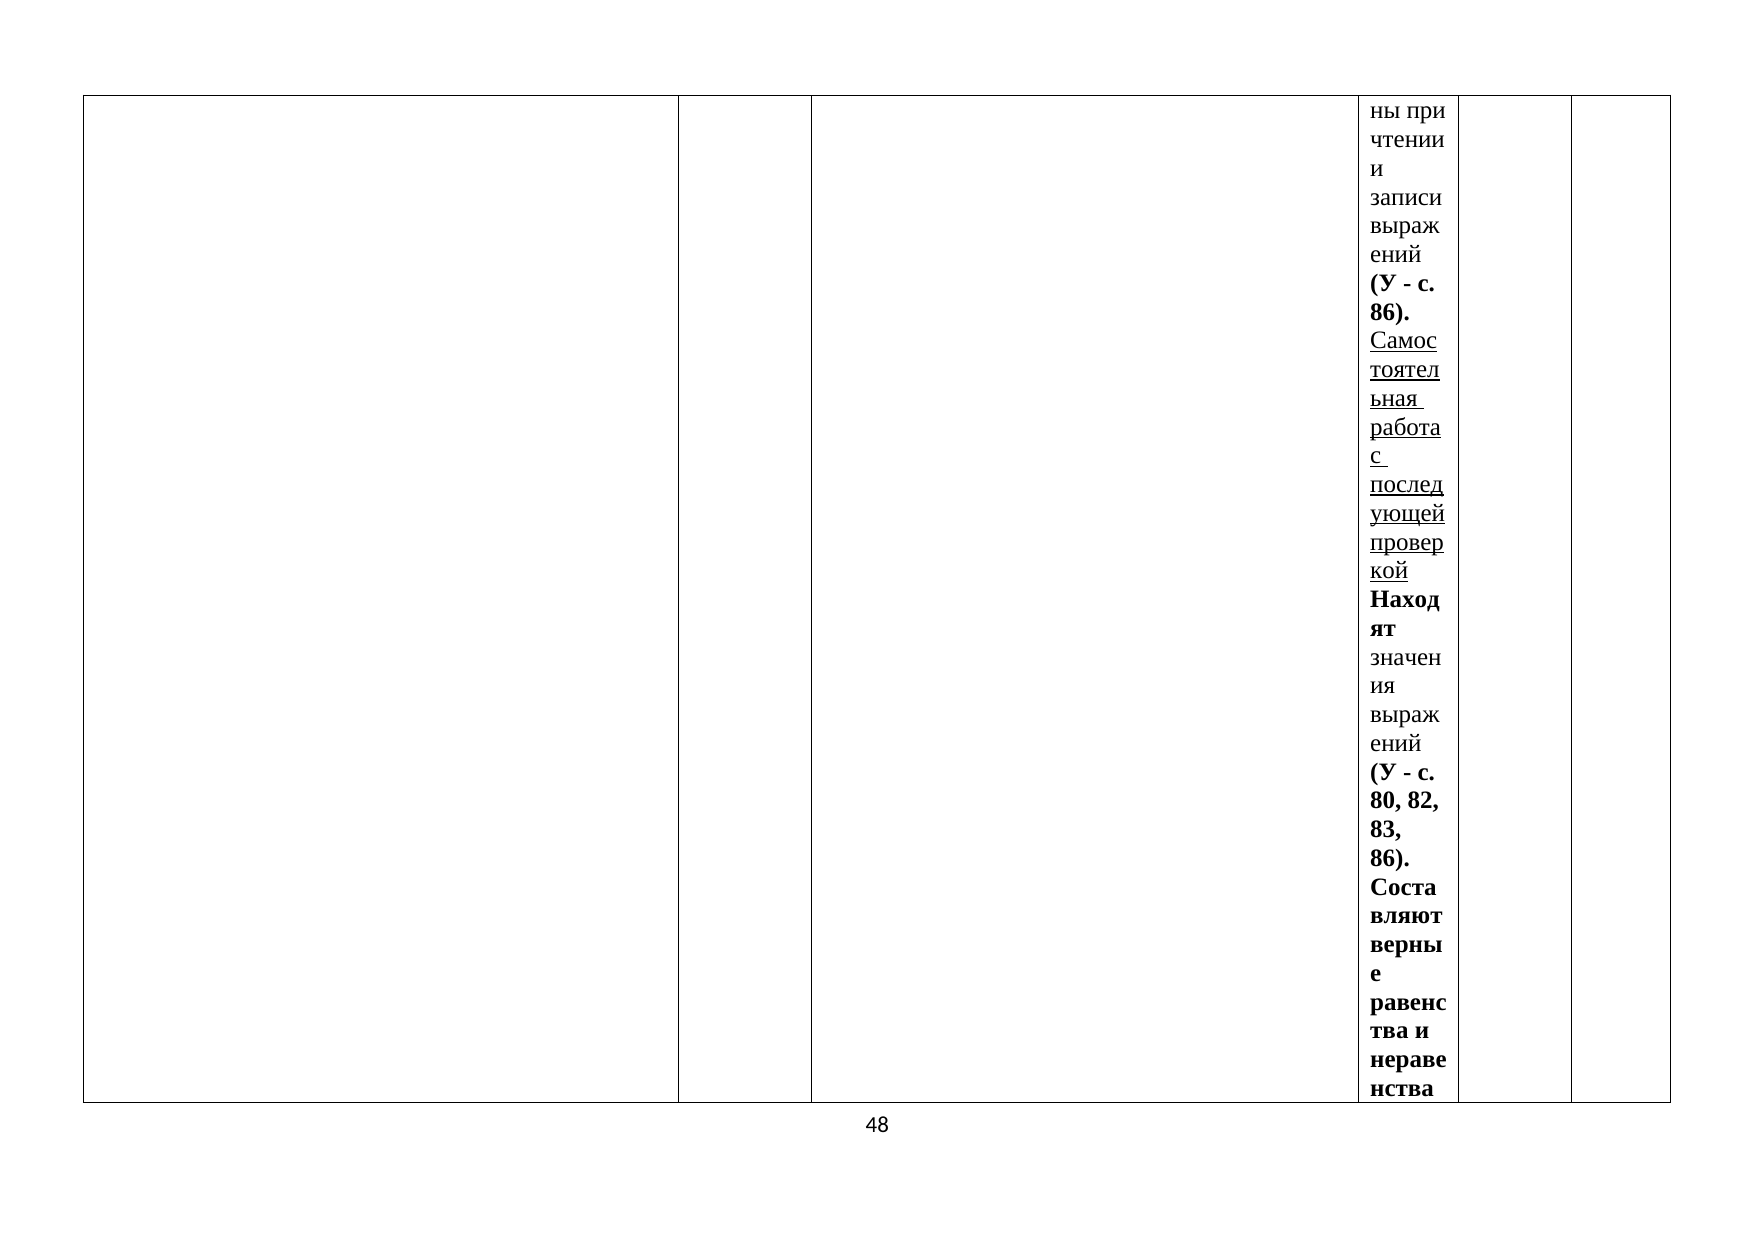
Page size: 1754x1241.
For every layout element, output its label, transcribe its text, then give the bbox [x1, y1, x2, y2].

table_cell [1459, 96, 1571, 1102]
table_cell 2 [812, 96, 1358, 1102]
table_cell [679, 96, 811, 1102]
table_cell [1572, 96, 1670, 1102]
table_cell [1359, 96, 1458, 1102]
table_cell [84, 96, 678, 1102]
